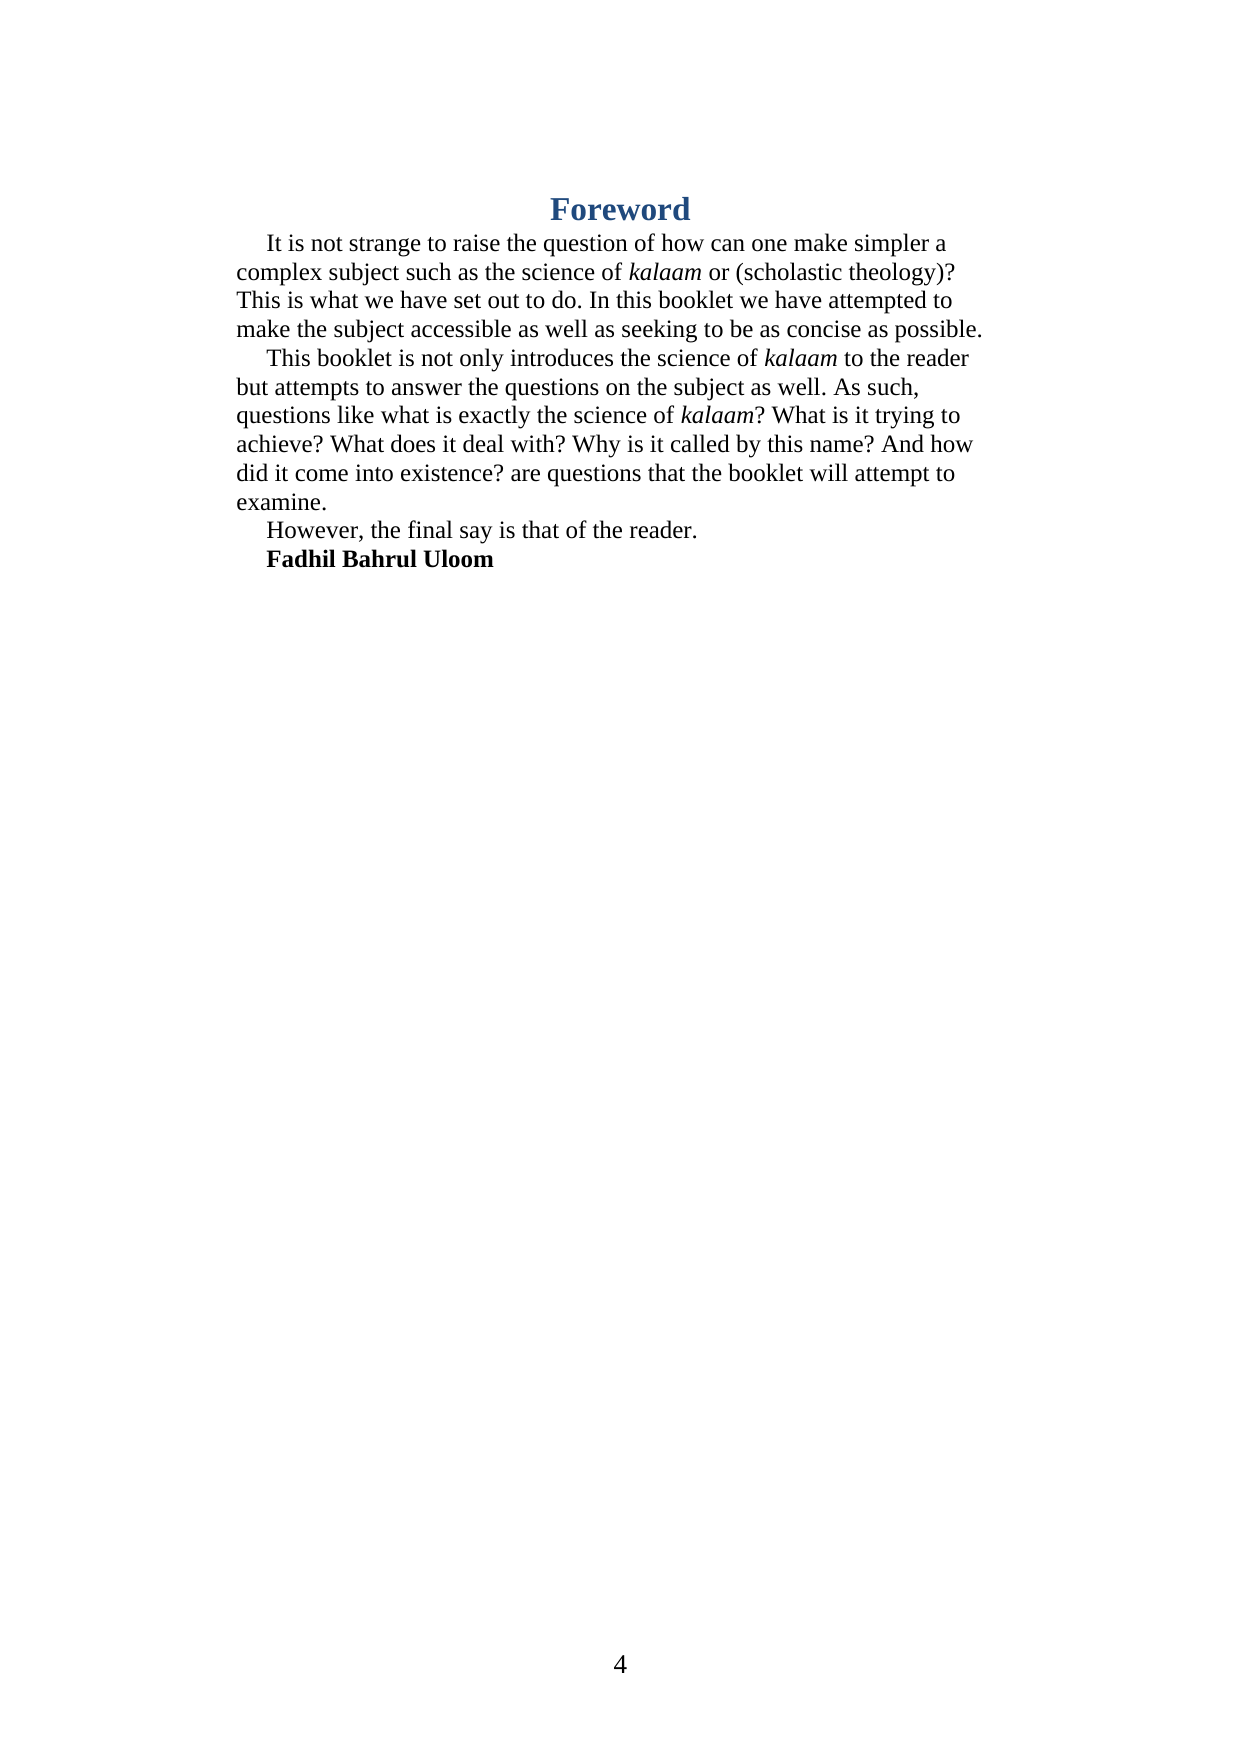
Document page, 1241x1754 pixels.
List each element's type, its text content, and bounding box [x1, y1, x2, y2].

text Fadhil Bahrul Uloom [236, 544, 1004, 573]
text However, the final say is that of the reader. [236, 516, 1004, 544]
text It is not strange to raise the question of how can one make simpler a complex subject such as the science of kalaam or (scholastic theology)? This is what we have set out to do. In this booklet we have attempted to make the subject accessible as well as seeking to be as concise as possible. [236, 228, 1004, 343]
text This booklet is not only introduces the science of kalaam to the reader but attempts to answer the questions on the subject as well. As such, questions like what is exactly the science of kalaam? What is it trying to achieve? What does it deal with? Why is it called by this name? And how did it come into existence? are questions that the booklet will attempt to examine. [236, 343, 1004, 516]
subtitle Foreword [236, 190, 1004, 228]
